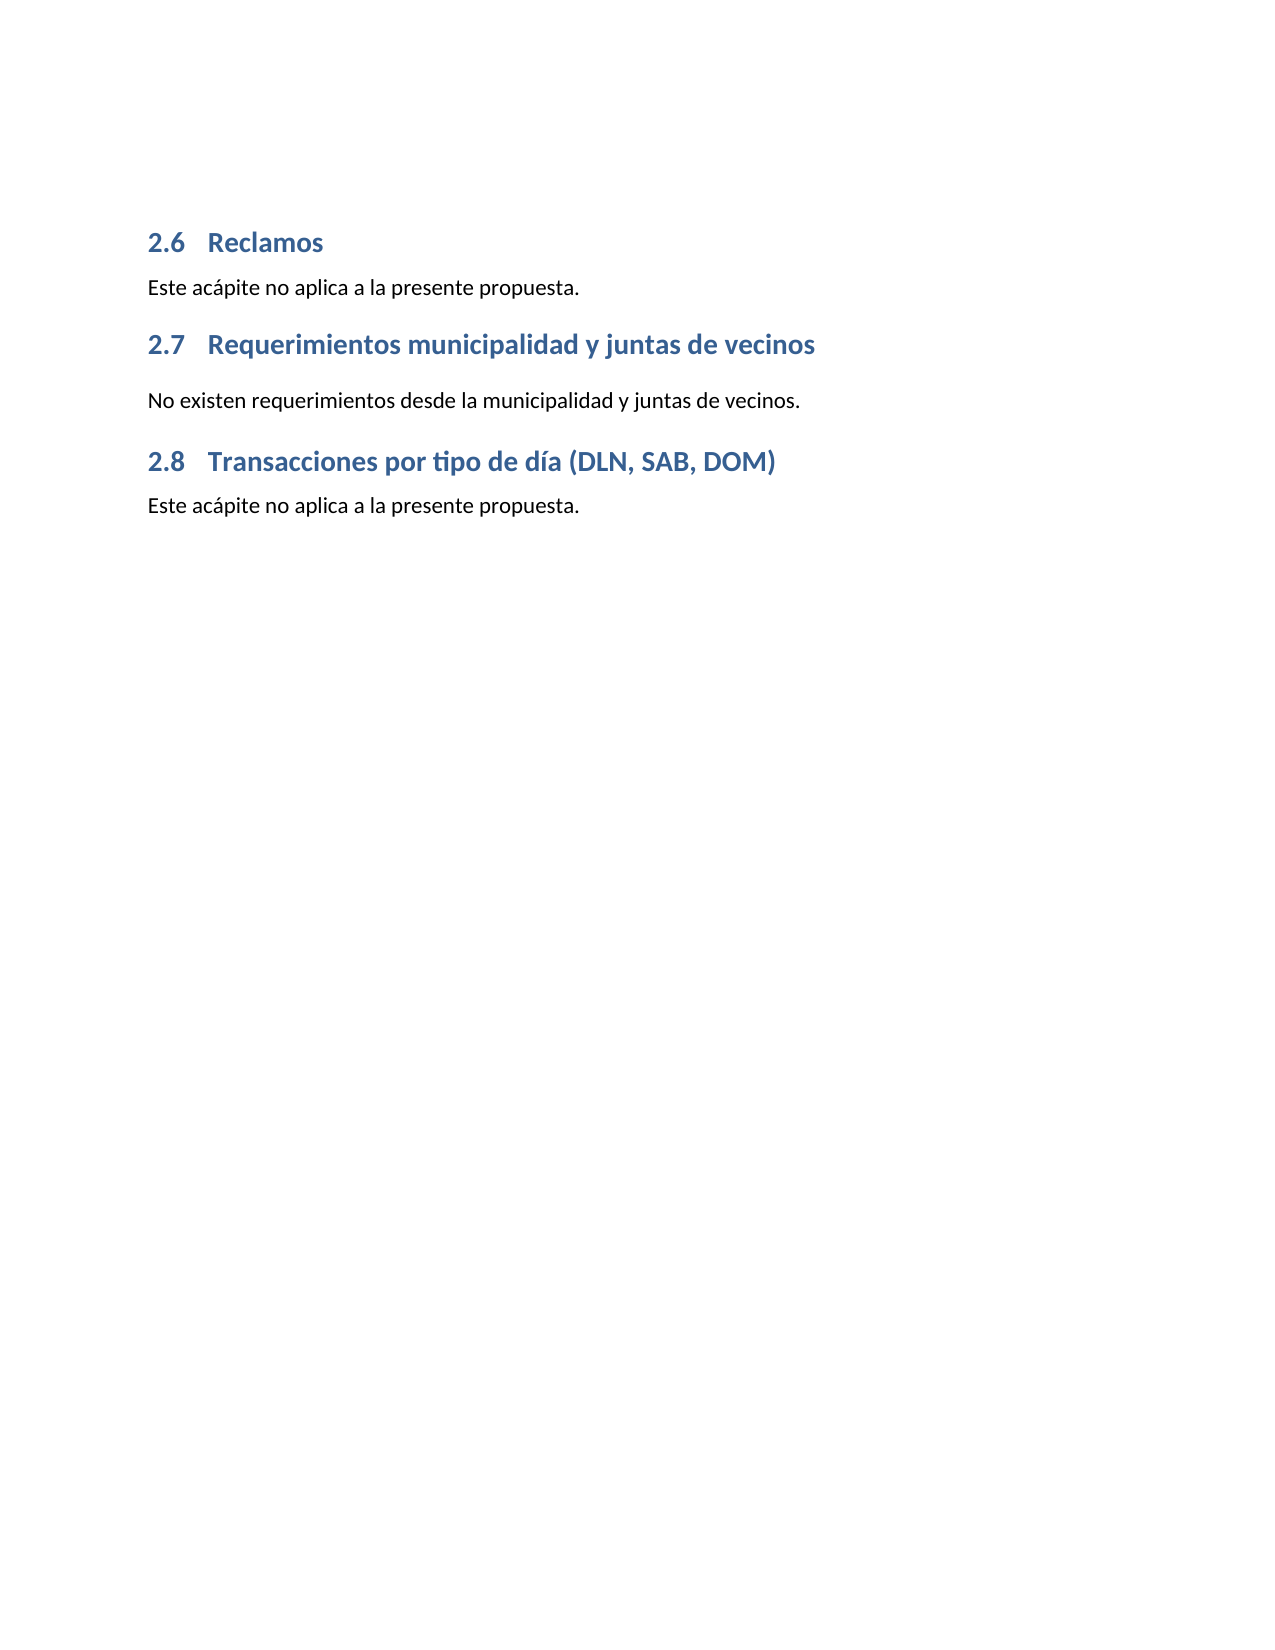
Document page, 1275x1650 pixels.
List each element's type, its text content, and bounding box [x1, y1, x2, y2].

text Este acápite no aplica a la presente propuesta. [148, 273, 1127, 301]
text Este acápite no aplica a la presente propuesta. [148, 492, 1127, 520]
subtitle Transacciones por tipo de día (DLN, SAB, DOM) [148, 443, 1127, 479]
subtitle Reclamos [148, 224, 1127, 260]
subtitle Requerimientos municipalidad y juntas de vecinos [148, 326, 1127, 361]
text No existen requerimientos desde la municipalidad y juntas de vecinos. [148, 386, 1127, 414]
